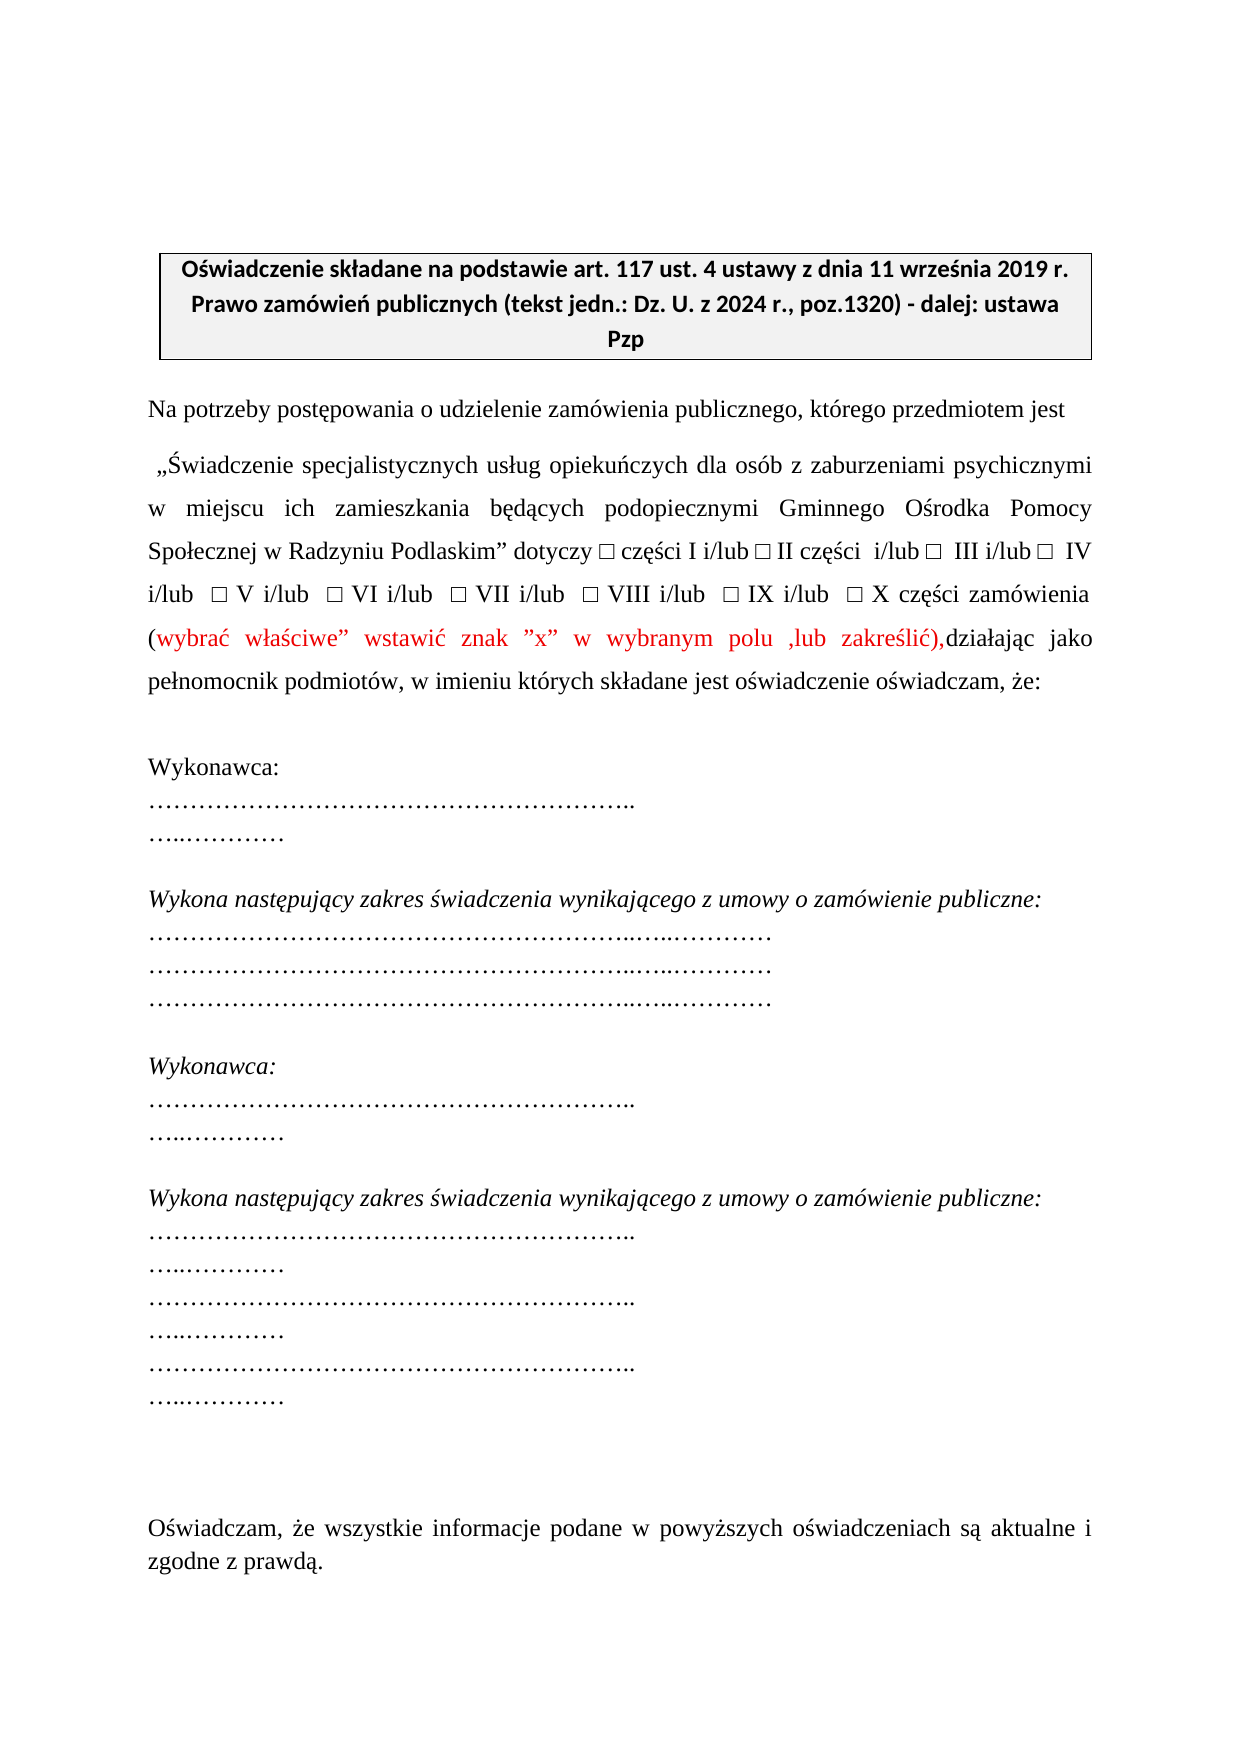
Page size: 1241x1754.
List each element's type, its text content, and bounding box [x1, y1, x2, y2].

text …………………………………………………..…..………… [148, 1216, 651, 1278]
text „Świadczenie specjalistycznych usług opiekuńczych dla osób z zaburzeniami psychicznymi w miejscu ich zamieszkania będących podopiecznymi Gminnego Ośrodka Pomocy Społecznej w Radzyniu Podlaskim” dotyczy □ części I i/lub □ II części i/lub □ III i/lub □ IV i/lub □ V i/lub □ VI i/lub □ VII i/lub □ VIII i/lub □ IX i/lub □ X części zamówienia (wybrać właściwe” wstawić znak ”x” w wybranym polu ,lub zakreślić),działając jako pełnomocnik podmiotów, w imieniu których składane jest oświadczenie oświadczam, że: [148, 450, 1093, 694]
text Wykona następujący zakres świadczenia wynikającego z umowy o zamówienie publiczne: [148, 884, 1093, 913]
text …………………………………………………..…..………… [148, 1282, 651, 1344]
text Wykonawca: [148, 752, 651, 781]
text …………………………………………………..…..………… [148, 1348, 651, 1410]
text Oświadczam, że wszystkie informacje podane w powyższych oświadczeniach są aktualne i zgodne z prawdą. [148, 1513, 1093, 1575]
text …………………………………………………..…..………… [148, 785, 651, 847]
text Wykonawca: [148, 1051, 1093, 1080]
text …………………………………………………..…..………… [148, 983, 1093, 1012]
text …………………………………………………..…..………… …………………………………………………..…..………… [148, 917, 1093, 979]
table_header Oświadczenie składane na podstawie art. 117 ust. 4 ustawy z dnia 11 września 2019 r. Prawo zamówień publicznych (tekst jedn.: Dz. U. z 2024 r., poz.1320) - dalej: ustawa Pzp [161, 254, 1091, 358]
text Wykona następujący zakres świadczenia wynikającego z umowy o zamówienie publiczne: [148, 1183, 1093, 1212]
text Na potrzeby postępowania o udzielenie zamówienia publicznego, którego przedmiotem jest [148, 394, 1093, 423]
text …………………………………………………..…..………… [148, 1084, 651, 1146]
